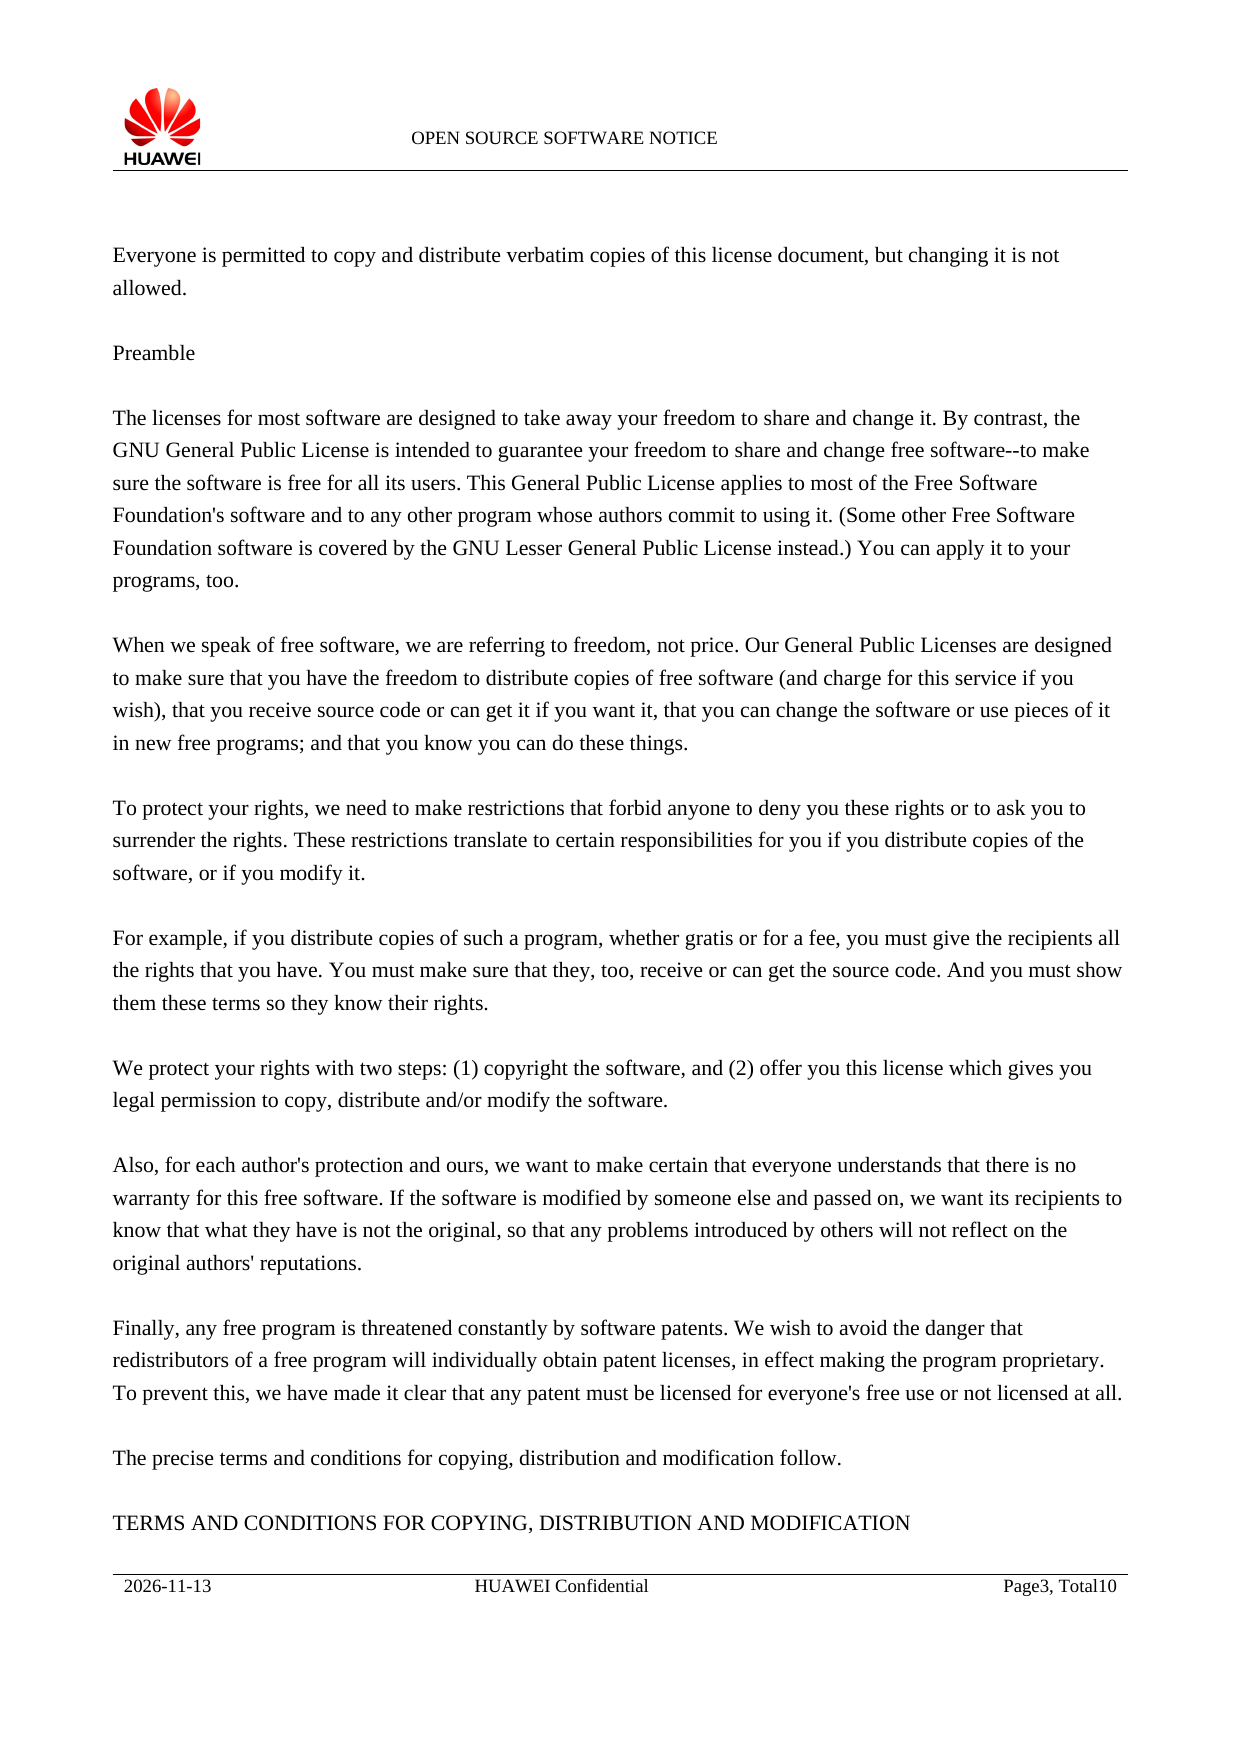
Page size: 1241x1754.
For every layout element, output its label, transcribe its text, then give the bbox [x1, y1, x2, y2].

text We protect your rights with two steps: (1) copyright the software, and (2) offer you this license which gives you legal permission to copy, distribute and/or modify the software. [112, 1051, 1128, 1116]
picture [124, 88, 201, 165]
text Preamble [112, 336, 1128, 369]
text For example, if you distribute copies of such a program, whether gratis or for a fee, you must give the recipients all the rights that you have. You must make sure that they, too, receive or can get the source code. And you must show them these terms so they know their rights. [112, 921, 1128, 1019]
text When we speak of free software, we are referring to freedom, not price. Our General Public Licenses are designed to make sure that you have the freedom to distribute copies of free software (and charge for this service if you wish), that you receive source code or can get it if you want it, that you can change the software or use pieces of it in new free programs; and that you know you can do these things. [112, 629, 1128, 759]
text Finally, any free program is threatened constantly by software patents. We wish to avoid the danger that redistributors of a free program will individually obtain patent licenses, in effect making the program proprietary. To prevent this, we have made it clear that any patent must be licensed for everyone's free use or not licensed at all. [112, 1311, 1128, 1409]
text The licenses for most software are designed to take away your freedom to share and change it. By contrast, the GNU General Public License is intended to guarantee your freedom to share and change free software--to make sure the software is free for all its users. This General Public License applies to most of the Free Software Foundation's software and to any other program whose authors commit to using it. (Some other Free Software Foundation software is covered by the GNU Lesser General Public License instead.) You can apply it to your programs, too. [112, 401, 1128, 596]
text Also, for each author's protection and ours, we want to make certain that everyone understands that there is no warranty for this free software. If the software is modified by someone else and passed on, we want its recipients to know that what they have is not the original, so that any problems introduced by others will not reflect on the original authors' reputations. [112, 1149, 1128, 1279]
text TERMS AND CONDITIONS FOR COPYING, DISTRIBUTION AND MODIFICATION [112, 1506, 1128, 1539]
text The precise terms and conditions for copying, distribution and modification follow. [112, 1441, 1128, 1474]
text Everyone is permitted to copy and distribute verbatim copies of this license document, but changing it is not allowed. [112, 239, 1128, 304]
text To protect your rights, we need to make restrictions that forbid anyone to deny you these rights or to ask you to surrender the rights. These restrictions translate to certain responsibilities for you if you distribute copies of the software, or if you modify it. [112, 791, 1128, 889]
